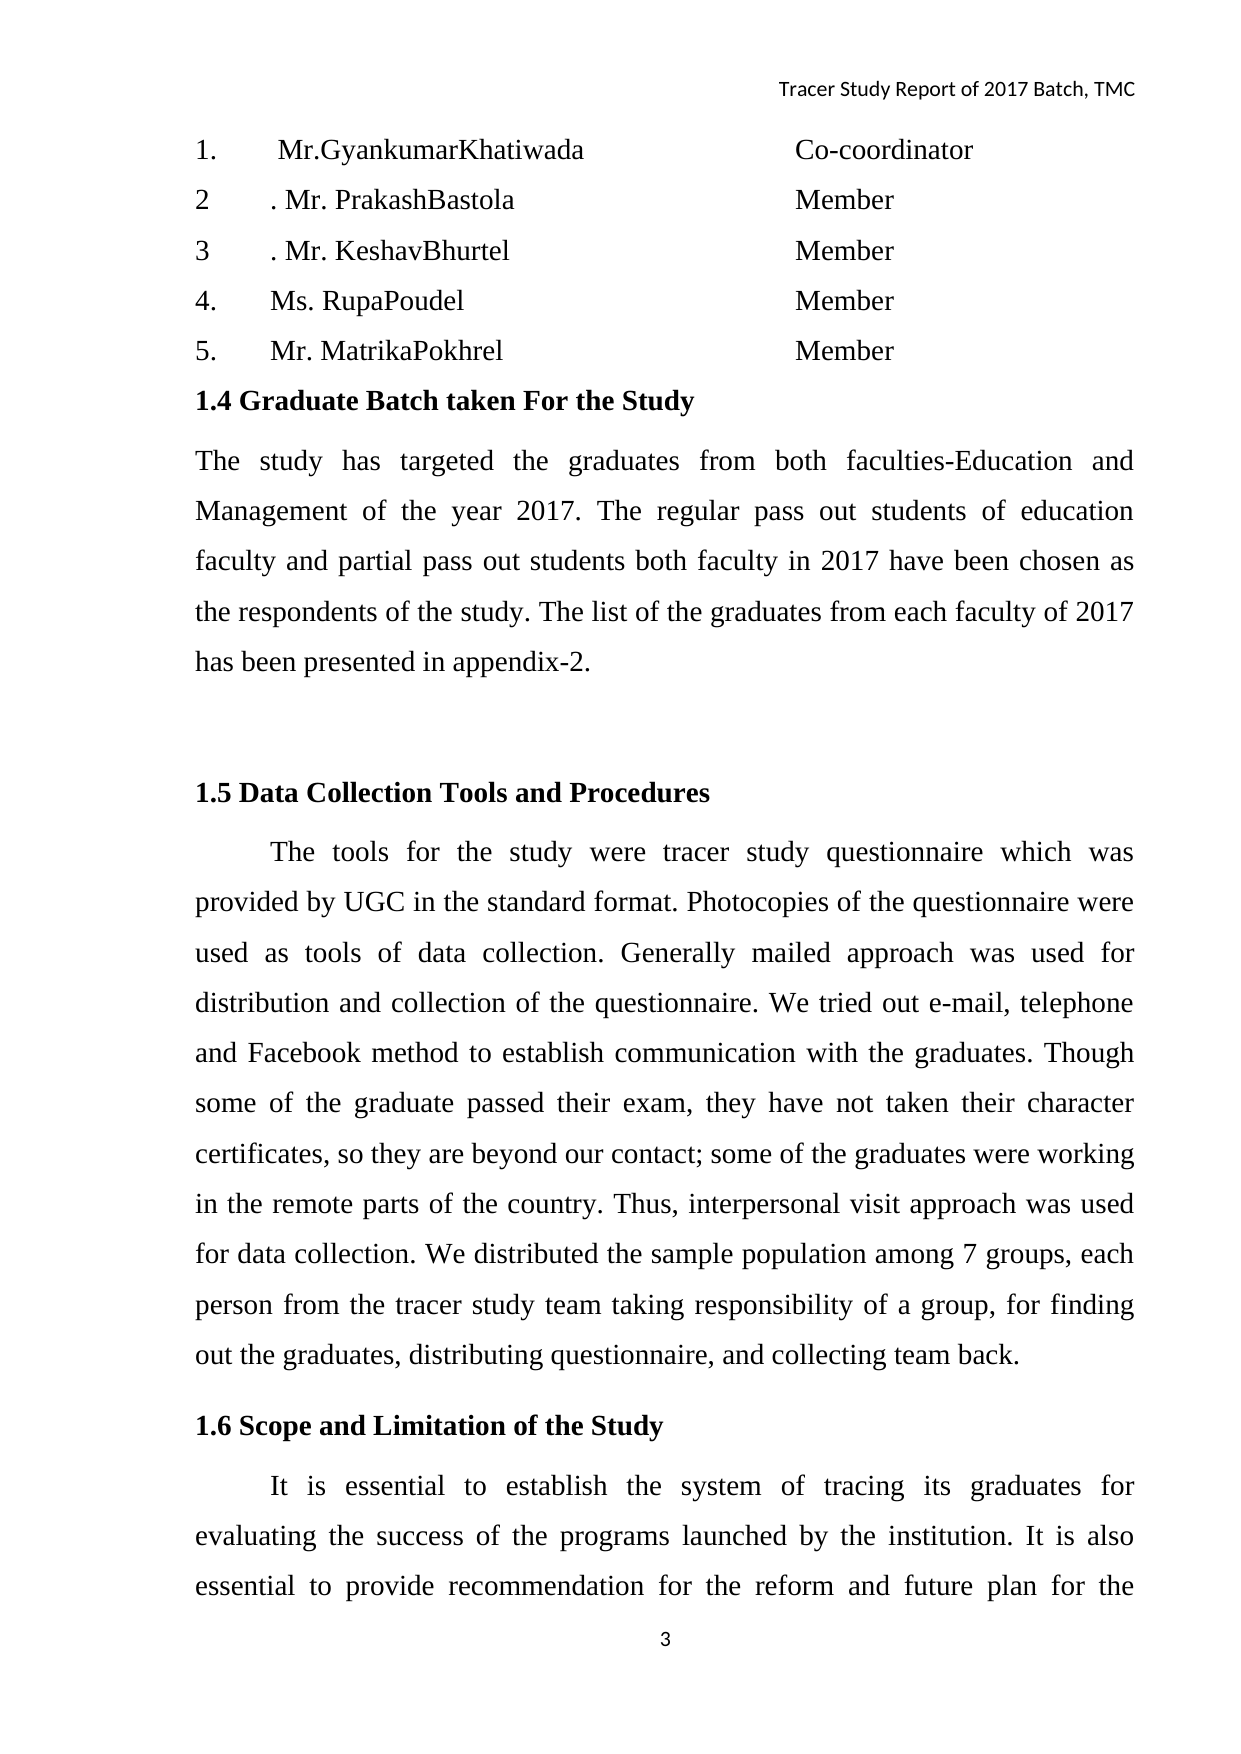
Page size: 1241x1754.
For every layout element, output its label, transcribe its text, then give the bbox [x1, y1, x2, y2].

text 3 . Mr. KeshavBhurtel Member [195, 233, 1135, 266]
text 1. Mr.GyankumarKhatiwada Co-coordinator [195, 132, 1135, 166]
text 1.5 Data Collection Tools and Procedures [195, 775, 1135, 808]
text The study has targeted the graduates from both faculties-Education and Management of the year 2017. The regular pass out students of education faculty and partial pass out students both faculty in 2017 have been chosen as the respondents of the study. The list of the graduates from each faculty of 2017 has been presented in appendix-2. [195, 443, 1135, 678]
text 2 . Mr. PrakashBastola Member [195, 182, 1135, 216]
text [195, 1468, 1135, 1602]
text 1.6 Scope and Limitation of the Study [195, 1408, 1135, 1442]
text 4. Ms. RupaPoudel Member [195, 283, 1135, 316]
text 5. Mr. MatrikaPokhrel Member [195, 333, 1135, 367]
text 1.4 Graduate Batch taken For the Study [195, 383, 1135, 417]
text The tools for the study were tracer study questionnaire which was provided by UGC in the standard format. Photocopies of the questionnaire were used as tools of data collection. Generally mailed approach was used for distribution and collection of the questionnaire. We tried out e-mail, telephone and Facebook method to establish communication with the graduates. Though some of the graduate passed their exam, they have not taken their character certificates, so they are beyond our contact; some of the graduates were working in the remote parts of the country. Thus, interpersonal visit approach was used for data collection. We distributed the sample population among 7 groups, each person from the tracer study team taking responsibility of a group, for finding out the graduates, distributing questionnaire, and collecting team back. [195, 834, 1135, 1371]
